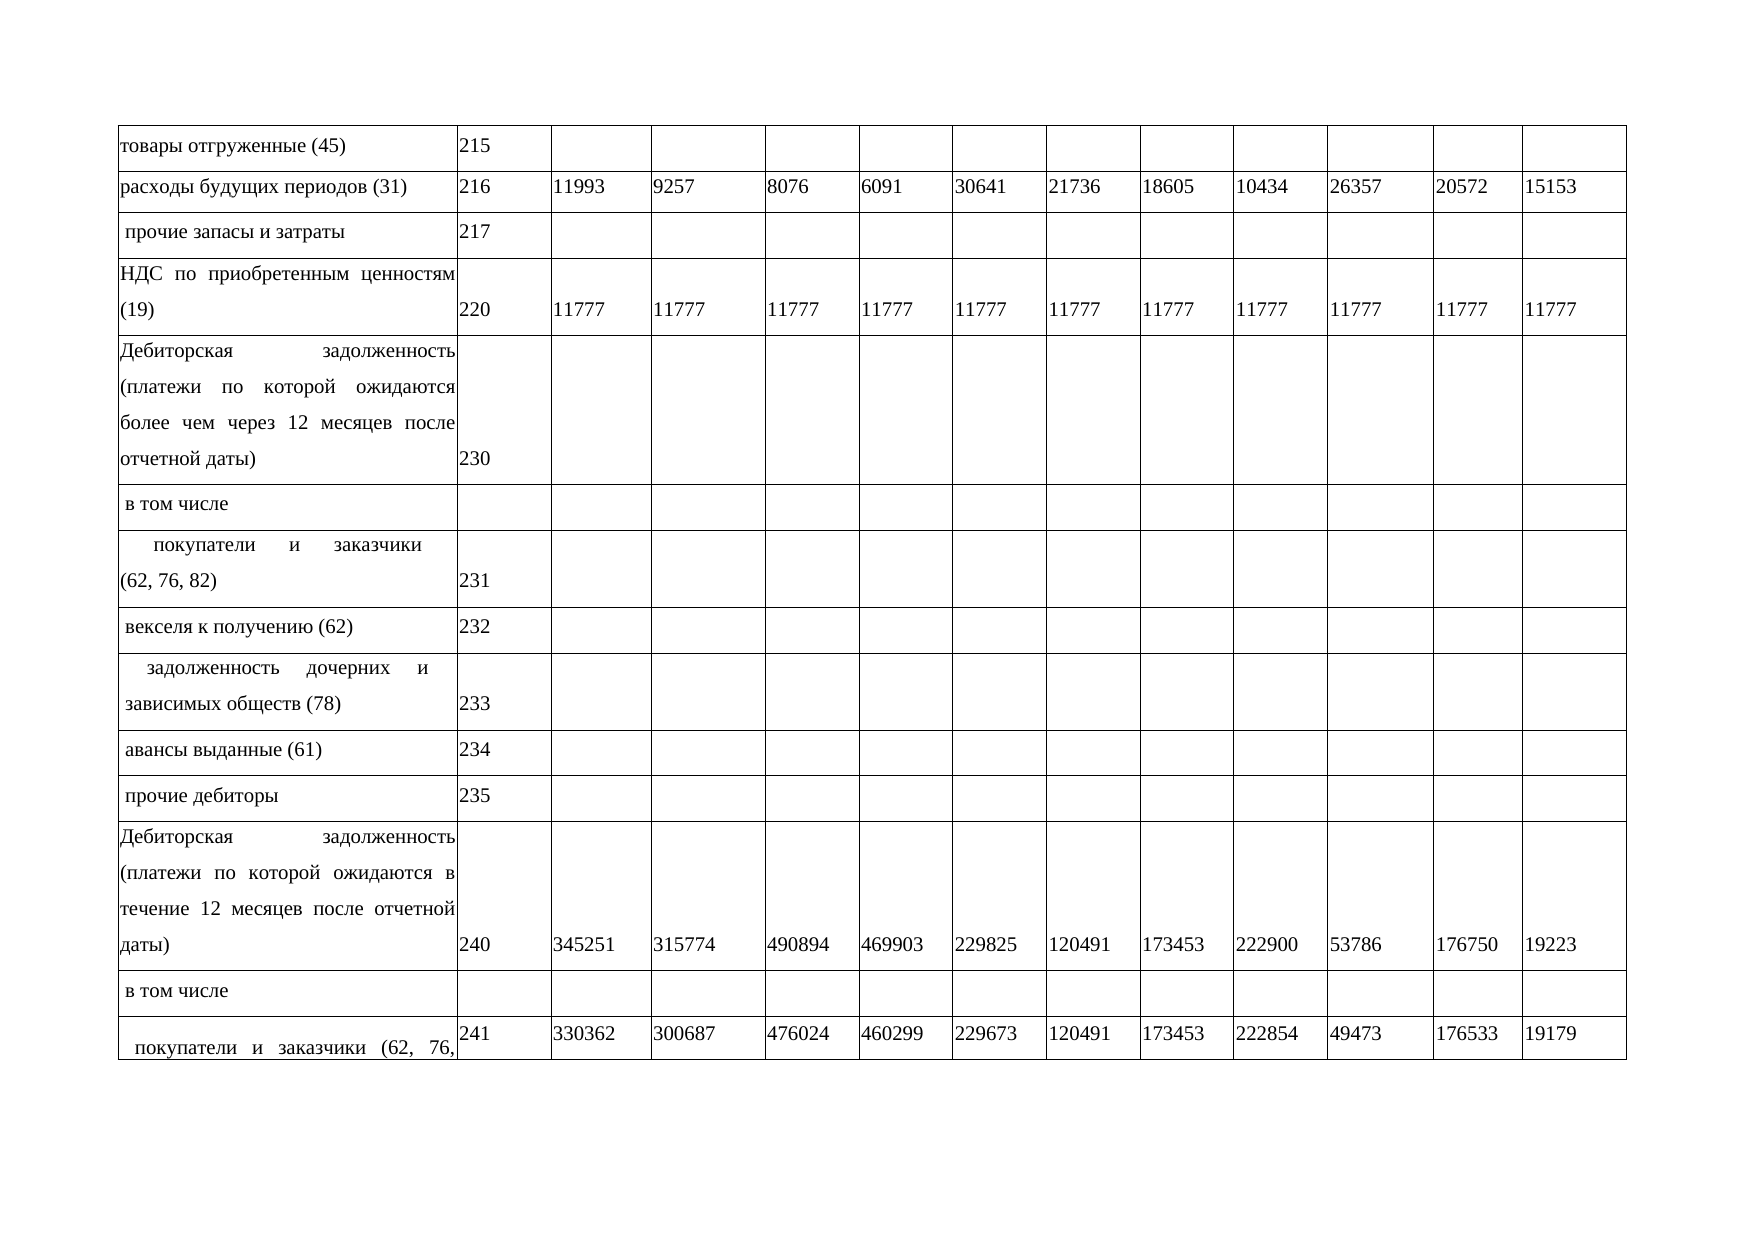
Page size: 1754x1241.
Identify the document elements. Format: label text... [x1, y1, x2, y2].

table_cell [1434, 485, 1522, 530]
table_cell [1141, 731, 1233, 775]
table_cell [1523, 213, 1626, 258]
table_cell НДС по приобретенным ценностям (19) [119, 259, 457, 335]
table_cell [552, 654, 651, 729]
table_cell [552, 126, 651, 171]
table_cell 230 [458, 336, 551, 484]
table_cell [766, 731, 859, 775]
table_cell [860, 654, 952, 729]
table_cell [652, 126, 765, 171]
table_cell 330362 [552, 1017, 651, 1059]
table_cell [953, 126, 1046, 171]
table_cell [552, 608, 651, 652]
table_cell [1523, 485, 1626, 530]
table_cell расходы будущих периодов (31) [119, 172, 457, 212]
table_cell 469903 [860, 822, 952, 970]
table_cell [860, 971, 952, 1016]
table_cell прочие запасы и затраты [119, 213, 457, 258]
table_cell [953, 731, 1046, 775]
table_cell [1141, 336, 1233, 484]
table_cell 173453 [1141, 1017, 1233, 1059]
table_cell [1047, 731, 1140, 775]
table_cell [1434, 336, 1522, 484]
table_cell [652, 485, 765, 530]
table_cell [1523, 654, 1626, 729]
table_cell 10434 [1234, 172, 1327, 212]
table_cell [1234, 485, 1327, 530]
table_cell [1523, 971, 1626, 1016]
table_cell 18605 [1141, 172, 1233, 212]
table_cell 460299 [860, 1017, 952, 1059]
table_cell [953, 971, 1046, 1016]
table_cell 49473 [1328, 1017, 1433, 1059]
table_cell [1328, 531, 1433, 607]
table_cell векселя к получению (62) [119, 608, 457, 652]
table_cell [1328, 485, 1433, 530]
table_cell 476024 [766, 1017, 859, 1059]
table_cell [766, 213, 859, 258]
table_cell [860, 731, 952, 775]
table_cell [652, 336, 765, 484]
table_cell [458, 485, 551, 530]
table_cell [652, 776, 765, 821]
table_cell 240 [458, 822, 551, 970]
table_cell [1434, 608, 1522, 652]
table_cell [766, 485, 859, 530]
table_cell [1328, 731, 1433, 775]
table_cell 120491 [1047, 1017, 1140, 1059]
table_cell 8076 [766, 172, 859, 212]
table_cell [1434, 126, 1522, 171]
table_cell 26357 [1328, 172, 1433, 212]
table_cell 235 [458, 776, 551, 821]
table_cell [1234, 213, 1327, 258]
table_cell авансы выданные (61) [119, 731, 457, 775]
table_cell 11777 [1523, 259, 1626, 335]
table_cell 15153 [1523, 172, 1626, 212]
table_cell 233 [458, 654, 551, 729]
table_cell [1328, 971, 1433, 1016]
table_cell 490894 [766, 822, 859, 970]
table_cell [458, 971, 551, 1016]
table_cell 30641 [953, 172, 1046, 212]
table_cell 11777 [1141, 259, 1233, 335]
table_cell [953, 336, 1046, 484]
table_cell [1141, 654, 1233, 729]
table_cell [1234, 776, 1327, 821]
table_cell [1523, 608, 1626, 652]
table_cell [1047, 126, 1140, 171]
table_cell 176533 [1434, 1017, 1522, 1059]
table_cell [1047, 971, 1140, 1016]
table_cell товары отгруженные (45) [119, 126, 457, 171]
table_cell 300687 [652, 1017, 765, 1059]
table_cell 176750 [1434, 822, 1522, 970]
table_cell [1047, 608, 1140, 652]
table_cell 216 [458, 172, 551, 212]
table_cell [1434, 776, 1522, 821]
table_cell [1234, 531, 1327, 607]
table_cell 231 [458, 531, 551, 607]
table_cell [953, 213, 1046, 258]
table_cell [860, 336, 952, 484]
table_cell [1234, 336, 1327, 484]
table_cell [1434, 531, 1522, 607]
table_cell Дебиторская задолженность (платежи по которой ожидаются более чем через 12 месяцев после отчетной даты) [119, 336, 457, 484]
table_cell 21736 [1047, 172, 1140, 212]
table_cell [1141, 531, 1233, 607]
table_cell [1141, 126, 1233, 171]
table_cell [552, 971, 651, 1016]
table_cell [552, 531, 651, 607]
table_cell [766, 531, 859, 607]
table_cell 215 [458, 126, 551, 171]
table_cell [1047, 654, 1140, 729]
table_cell [860, 213, 952, 258]
table_cell 232 [458, 608, 551, 652]
table_cell [1047, 213, 1140, 258]
table_cell 20572 [1434, 172, 1522, 212]
table_cell [652, 608, 765, 652]
table_cell 19223 [1523, 822, 1626, 970]
table_cell [953, 531, 1046, 607]
table_cell 11777 [652, 259, 765, 335]
table_cell 173453 [1141, 822, 1233, 970]
table_cell покупатели и заказчики (62, 76, 82) [119, 531, 457, 607]
table_cell [1141, 213, 1233, 258]
table_cell [766, 336, 859, 484]
table_cell [1234, 608, 1327, 652]
table_cell [766, 654, 859, 729]
table_cell [860, 531, 952, 607]
table_cell 222854 [1234, 1017, 1327, 1059]
table_cell [860, 776, 952, 821]
table_cell [1523, 731, 1626, 775]
table_cell 229673 [953, 1017, 1046, 1059]
table_cell [1328, 776, 1433, 821]
table_cell 11777 [860, 259, 952, 335]
table_cell 120491 [1047, 822, 1140, 970]
table_cell [1434, 971, 1522, 1016]
table_cell [1328, 608, 1433, 652]
table_cell [953, 654, 1046, 729]
table_cell задолженность дочерних и зависимых обществ (78) [119, 654, 457, 729]
table_cell 9257 [652, 172, 765, 212]
table_cell [652, 731, 765, 775]
table_cell [552, 336, 651, 484]
table_cell 241 [458, 1017, 551, 1059]
table_cell [1047, 776, 1140, 821]
table_cell 315774 [652, 822, 765, 970]
table_cell 6091 [860, 172, 952, 212]
table_cell [1523, 531, 1626, 607]
table_cell [953, 608, 1046, 652]
table_cell [860, 485, 952, 530]
table_cell [1234, 731, 1327, 775]
table_cell 53786 [1328, 822, 1433, 970]
table_cell прочие дебиторы [119, 776, 457, 821]
table_cell [1328, 654, 1433, 729]
table_cell [766, 971, 859, 1016]
table_cell 220 [458, 259, 551, 335]
table_cell [1434, 731, 1522, 775]
table_cell [1328, 336, 1433, 484]
table_cell 11993 [552, 172, 651, 212]
table_cell Дебиторская задолженность (платежи по которой ожидаются в течение 12 месяцев после отчетной даты) [119, 822, 457, 970]
table_cell [1047, 485, 1140, 530]
table_cell [1434, 654, 1522, 729]
table_cell [860, 126, 952, 171]
table_cell 11777 [552, 259, 651, 335]
table_cell [1434, 213, 1522, 258]
table_cell 222900 [1234, 822, 1327, 970]
table_cell [552, 485, 651, 530]
table_cell [1141, 485, 1233, 530]
table_cell [1328, 126, 1433, 171]
table_cell [552, 213, 651, 258]
table_cell [552, 731, 651, 775]
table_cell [119, 1017, 457, 1059]
table_cell [1047, 336, 1140, 484]
table_cell [1234, 654, 1327, 729]
table_cell [766, 776, 859, 821]
table_cell 229825 [953, 822, 1046, 970]
table_cell [1523, 126, 1626, 171]
table_cell 11777 [1047, 259, 1140, 335]
table_cell [1141, 608, 1233, 652]
table_cell [1141, 971, 1233, 1016]
table_cell [766, 608, 859, 652]
table_cell [1523, 776, 1626, 821]
table_cell [1234, 126, 1327, 171]
table_cell [1328, 213, 1433, 258]
table_cell [953, 776, 1046, 821]
table_cell [1523, 336, 1626, 484]
table_cell 217 [458, 213, 551, 258]
table_cell [652, 654, 765, 729]
table_cell [1234, 971, 1327, 1016]
table_cell [1047, 531, 1140, 607]
table_cell [652, 213, 765, 258]
table_cell в том числе [119, 485, 457, 530]
table_cell 11777 [766, 259, 859, 335]
table_cell 11777 [1328, 259, 1433, 335]
table_cell [552, 776, 651, 821]
table_cell 234 [458, 731, 551, 775]
table_cell [860, 608, 952, 652]
table_cell [652, 971, 765, 1016]
table_cell [1141, 776, 1233, 821]
table_cell 19179 [1523, 1017, 1626, 1059]
table_cell 11777 [953, 259, 1046, 335]
table_cell 11777 [1434, 259, 1522, 335]
table_cell [766, 126, 859, 171]
table_cell 345251 [552, 822, 651, 970]
table_cell [953, 485, 1046, 530]
table_cell в том числе [119, 971, 457, 1016]
table_cell [652, 531, 765, 607]
table_cell 11777 [1234, 259, 1327, 335]
